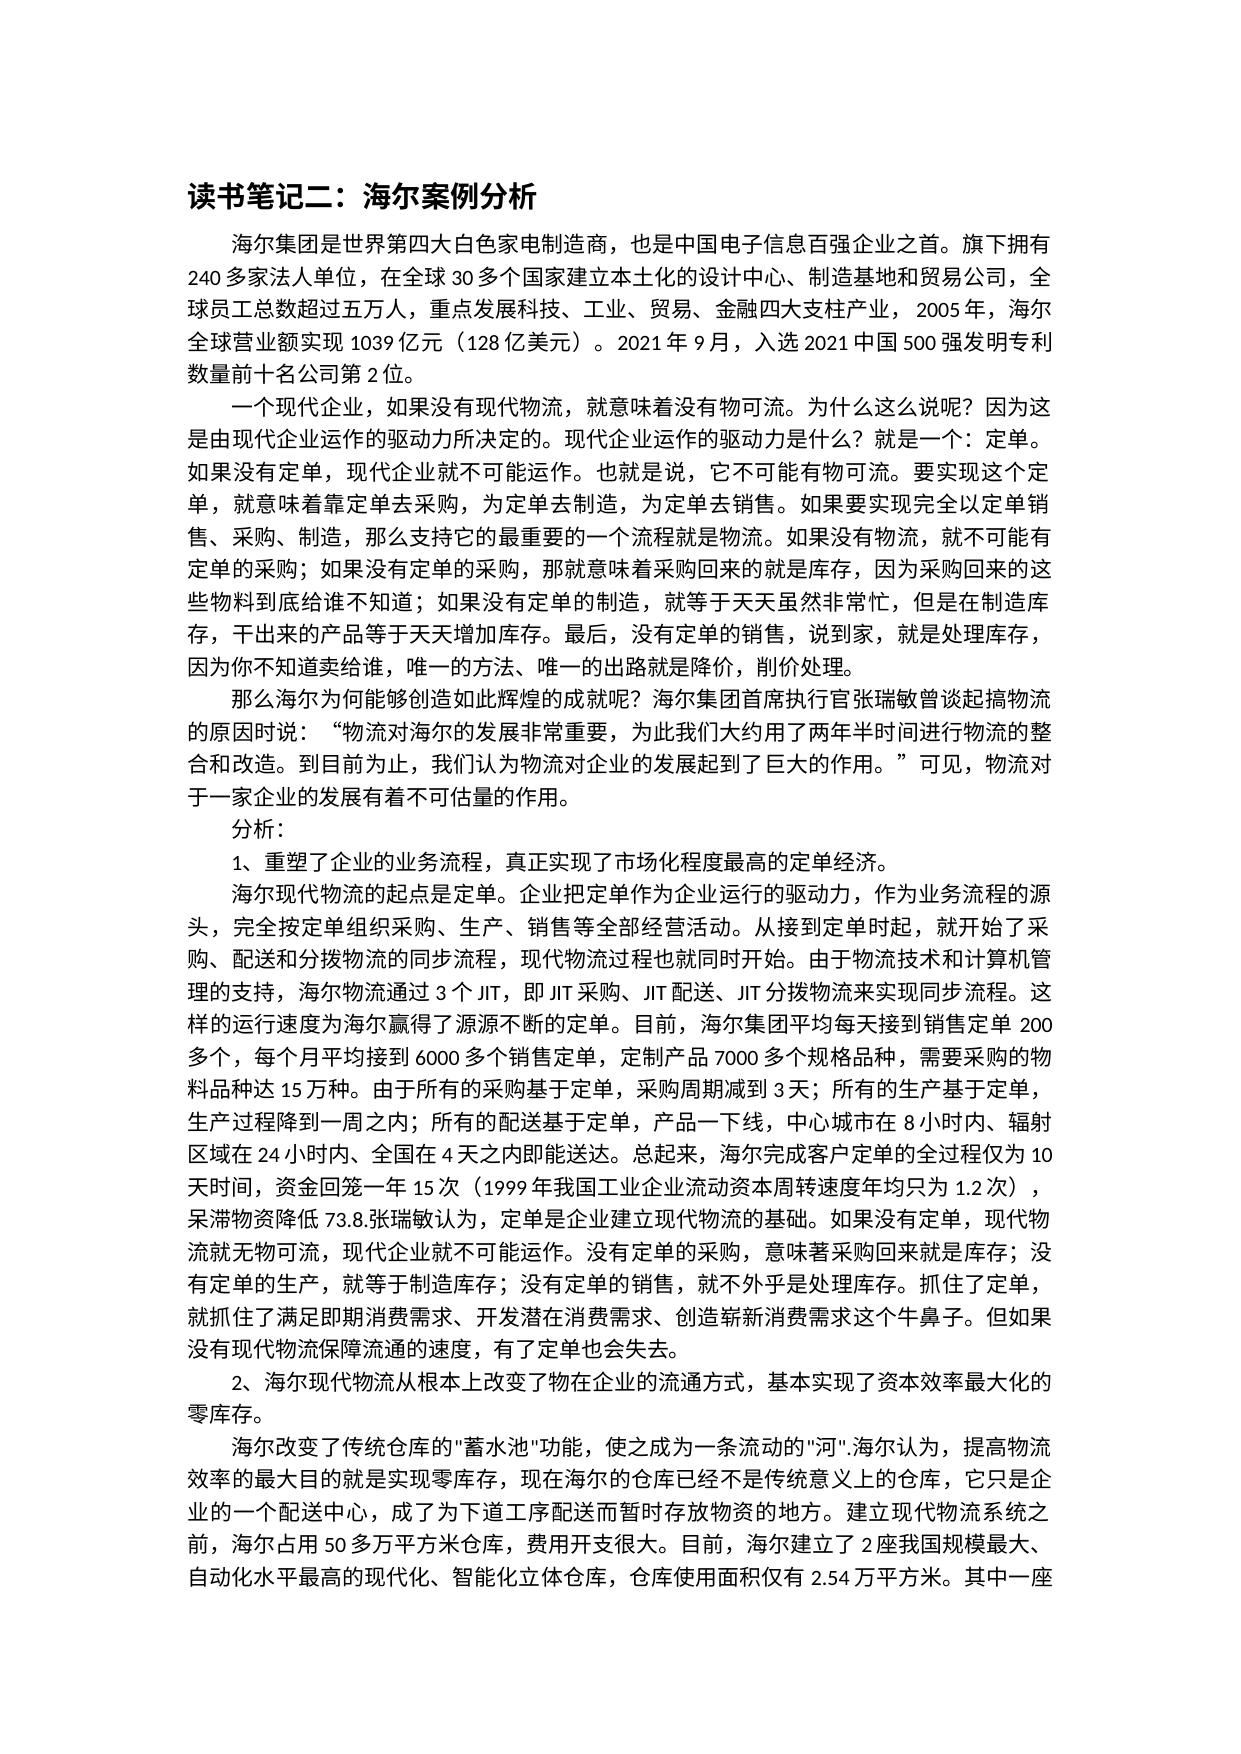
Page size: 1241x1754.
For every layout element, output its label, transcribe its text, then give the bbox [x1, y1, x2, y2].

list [187, 1429, 1053, 1592]
list 海尔现代物流从根本上改变了物在企业的流通方式，基本实现了资本效率最大化的零库存。 [187, 1364, 1053, 1429]
text 1、重塑了企业的业务流程，真正实现了市场化程度最高的定单经济。 [187, 844, 1053, 877]
text 读书笔记二：海尔案例分析 [187, 162, 1053, 227]
text 海尔集团是世界第四大白色家电制造商，也是中国电子信息百强企业之首。旗下拥有240多家法人单位，在全球30多个国家建立本土化的设计中心、制造基地和贸易公司，全球员工总数超过五万人，重点发展科技、工业、贸易、金融四大支柱产业，2005年，海尔全球营业额实现1039亿元（128亿美元）。2021年9月，入选2021中国500强发明专利数量前十名公司第2位。 [187, 227, 1053, 389]
text 一个现代企业，如果没有现代物流，就意味着没有物可流。为什么这么说呢？因为这是由现代企业运作的驱动力所决定的。现代企业运作的驱动力是什么？就是一个：定单。如果没有定单，现代企业就不可能运作。也就是说，它不可能有物可流。要实现这个定单，就意味着靠定单去采购，为定单去制造，为定单去销售。如果要实现完全以定单销售、采购、制造，那么支持它的最重要的一个流程就是物流。如果没有物流，就不可能有定单的采购；如果没有定单的采购，那就意味着采购回来的就是库存，因为采购回来的这些物料到底给谁不知道；如果没有定单的制造，就等于天天虽然非常忙，但是在制造库存，干出来的产品等于天天增加库存。最后，没有定单的销售，说到家，就是处理库存，因为你不知道卖给谁，唯一的方法、唯一的出路就是降价，削价处理。 [187, 389, 1053, 682]
text 分析： [187, 812, 1053, 844]
text 那么海尔为何能够创造如此辉煌的成就呢？海尔集团首席执行官张瑞敏曾谈起搞物流的原因时说：“物流对海尔的发展非常重要，为此我们大约用了两年半时间进行物流的整合和改造。到目前为止，我们认为物流对企业的发展起到了巨大的作用。”可见，物流对于一家企业的发展有着不可估量的作用。 [187, 682, 1053, 812]
text 海尔现代物流的起点是定单。企业把定单作为企业运行的驱动力，作为业务流程的源头，完全按定单组织采购、生产、销售等全部经营活动。从接到定单时起，就开始了采购、配送和分拨物流的同步流程，现代物流过程也就同时开始。由于物流技术和计算机管理的支持，海尔物流通过3个JIT，即JIT采购、JIT配送、JIT分拨物流来实现同步流程。这样的运行速度为海尔赢得了源源不断的定单。目前，海尔集团平均每天接到销售定单200多个，每个月平均接到6000多个销售定单，定制产品7000多个规格品种，需要采购的物料品种达15万种。由于所有的采购基于定单，采购周期减到3天；所有的生产基于定单，生产过程降到一周之内；所有的配送基于定单，产品一下线，中心城市在8小时内、辐射区域在24小时内、全国在4天之内即能送达。总起来，海尔完成客户定单的全过程仅为10天时间，资金回笼一年15次（1999年我国工业企业流动资本周转速度年均只为1.2次），呆滞物资降低73.8.张瑞敏认为，定单是企业建立现代物流的基础。如果没有定单，现代物流就无物可流，现代企业就不可能运作。没有定单的采购，意味著采购回来就是库存；没有定单的生产，就等于制造库存；没有定单的销售，就不外乎是处理库存。抓住了定单，就抓住了满足即期消费需求、开发潜在消费需求、创造崭新消费需求这个牛鼻子。但如果没有现代物流保障流通的速度，有了定单也会失去。 [187, 877, 1053, 1364]
